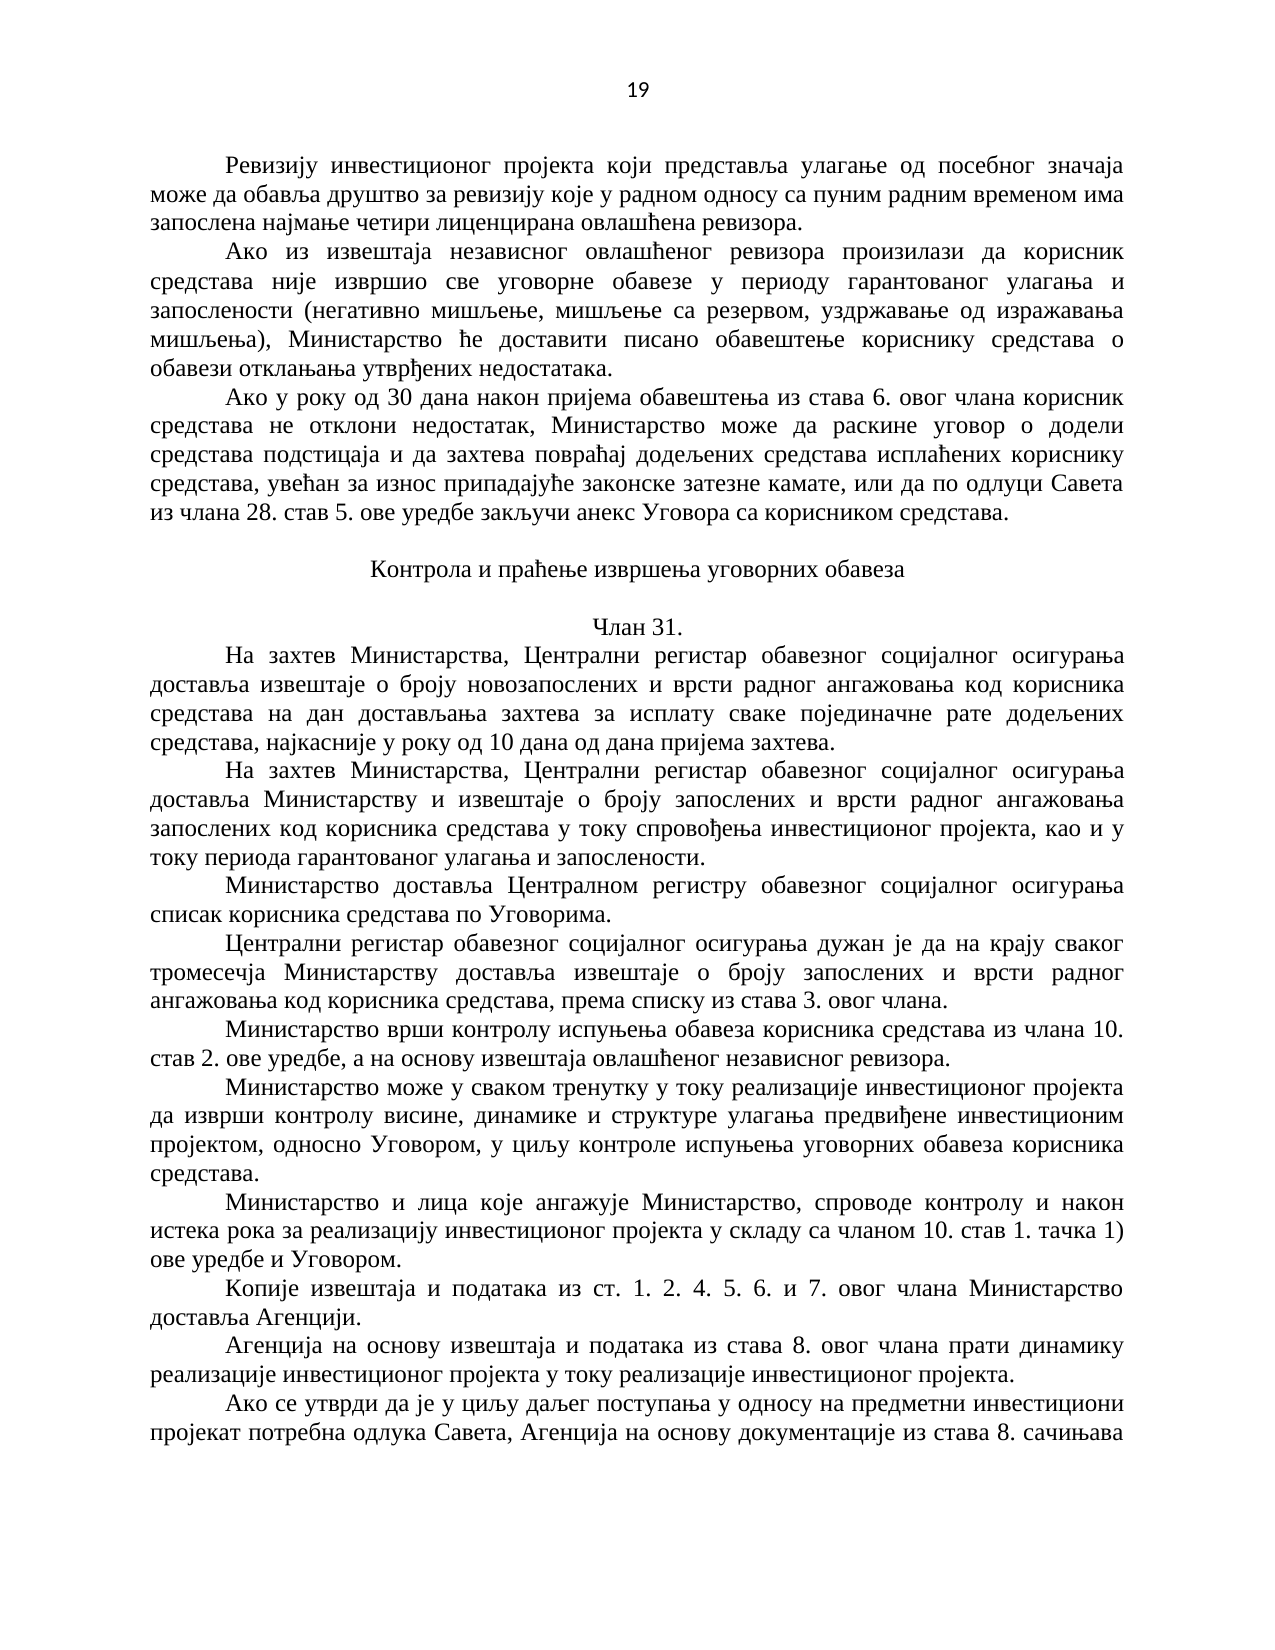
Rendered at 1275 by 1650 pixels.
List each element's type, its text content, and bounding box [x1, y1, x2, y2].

text Ако у року од 30 дана након пријема обавештења из става 6. овог члана корисник средстава не отклони недостатак, Министарство може да раскине уговор о додели средстава подстицаја и да захтева повраћај додељених средстава исплаћених кориснику средстава, увећан за износ припадајуће законске затезне камате, или да по одлуци Савета из члана 28. став 5. ове уредбе закључи анекс Уговора са корисником средстава. [150, 382, 1125, 526]
text Ревизију инвестиционог пројекта који представља улагање од посебног значаја може да обавља друштво за ревизију које у радном односу са пуним радним временом има запослена најмање четири лиценцирана овлашћена ревизора. [150, 150, 1125, 236]
text Контрола и праћење извршења уговорних обавеза [150, 554, 1125, 583]
text Копије извештаја и података из ст. 1. 2. 4. 5. 6. и 7. овог члана Министарство доставља Агенцији. [150, 1273, 1125, 1331]
text Министарство и лица које ангажује Министарство, спроводе контролу и након истека рока за реализацију инвестиционог пројекта у складу са чланом 10. став 1. тачка 1) ове уредбе и Уговором. [150, 1187, 1125, 1273]
text На захтев Министарства, Централни регистар обавезног социјалног осигурања доставља Министарству и извештаје о броју запослених и врсти радног ангажовања запослених код корисника средстава у току спровођења инвестиционог пројекта, као и у току периода гарантованог улагања и запослености. [150, 756, 1125, 871]
text Централни регистар обавезног социјалног осигурања дужан је да на крају сваког тромесечја Министарству доставља извештаје о броју запослених и врсти радног ангажовања код корисника средстава, према списку из става 3. овог члана. [150, 928, 1125, 1014]
text Министарство доставља Централном регистру обавезног социјалног осигурања списак корисника средстава по Уговорима. [150, 871, 1125, 928]
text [150, 1388, 1125, 1446]
text Члан 31. [150, 612, 1125, 641]
text Агенција на основу извештаја и података из става 8. овог члана прати динамику реализације инвестиционог пројекта у току реализације инвестиционог пројекта. [150, 1331, 1125, 1388]
text Министарство може у сваком тренутку у току реализације инвестиционог пројекта да изврши контролу висине, динамике и структуре улагања предвиђене инвестиционим пројектом, односно Уговором, у циљу контроле испуњења уговорних обавеза корисника средстава. [150, 1072, 1125, 1187]
text Ако из извештаја независног овлашћеног ревизора произилази да корисник средстава није извршио све уговорне обавезе у периоду гарантованог улагања и запослености (негативно мишљење, мишљење са резервом, уздржавање од изражавања мишљења), Министарство ће доставити писано обавештење кориснику средстава о обавези отклањања утврђених недостатака. [150, 236, 1125, 382]
text На захтев Министарства, Централни регистар обавезног социјалног осигурања доставља извештаје о броју новозапослених и врсти радног ангажовања код корисника средстава на дан достављања захтева за исплату сваке појединачне рате додељених средстава, најкасније у року од 10 дана од дана пријема захтева. [150, 641, 1125, 756]
text Министарство врши контролу испуњења обавеза корисника средстава из члана 10. став 2. ове уредбе, а на основу извештаја овлашћеног независног ревизора. [150, 1014, 1125, 1072]
